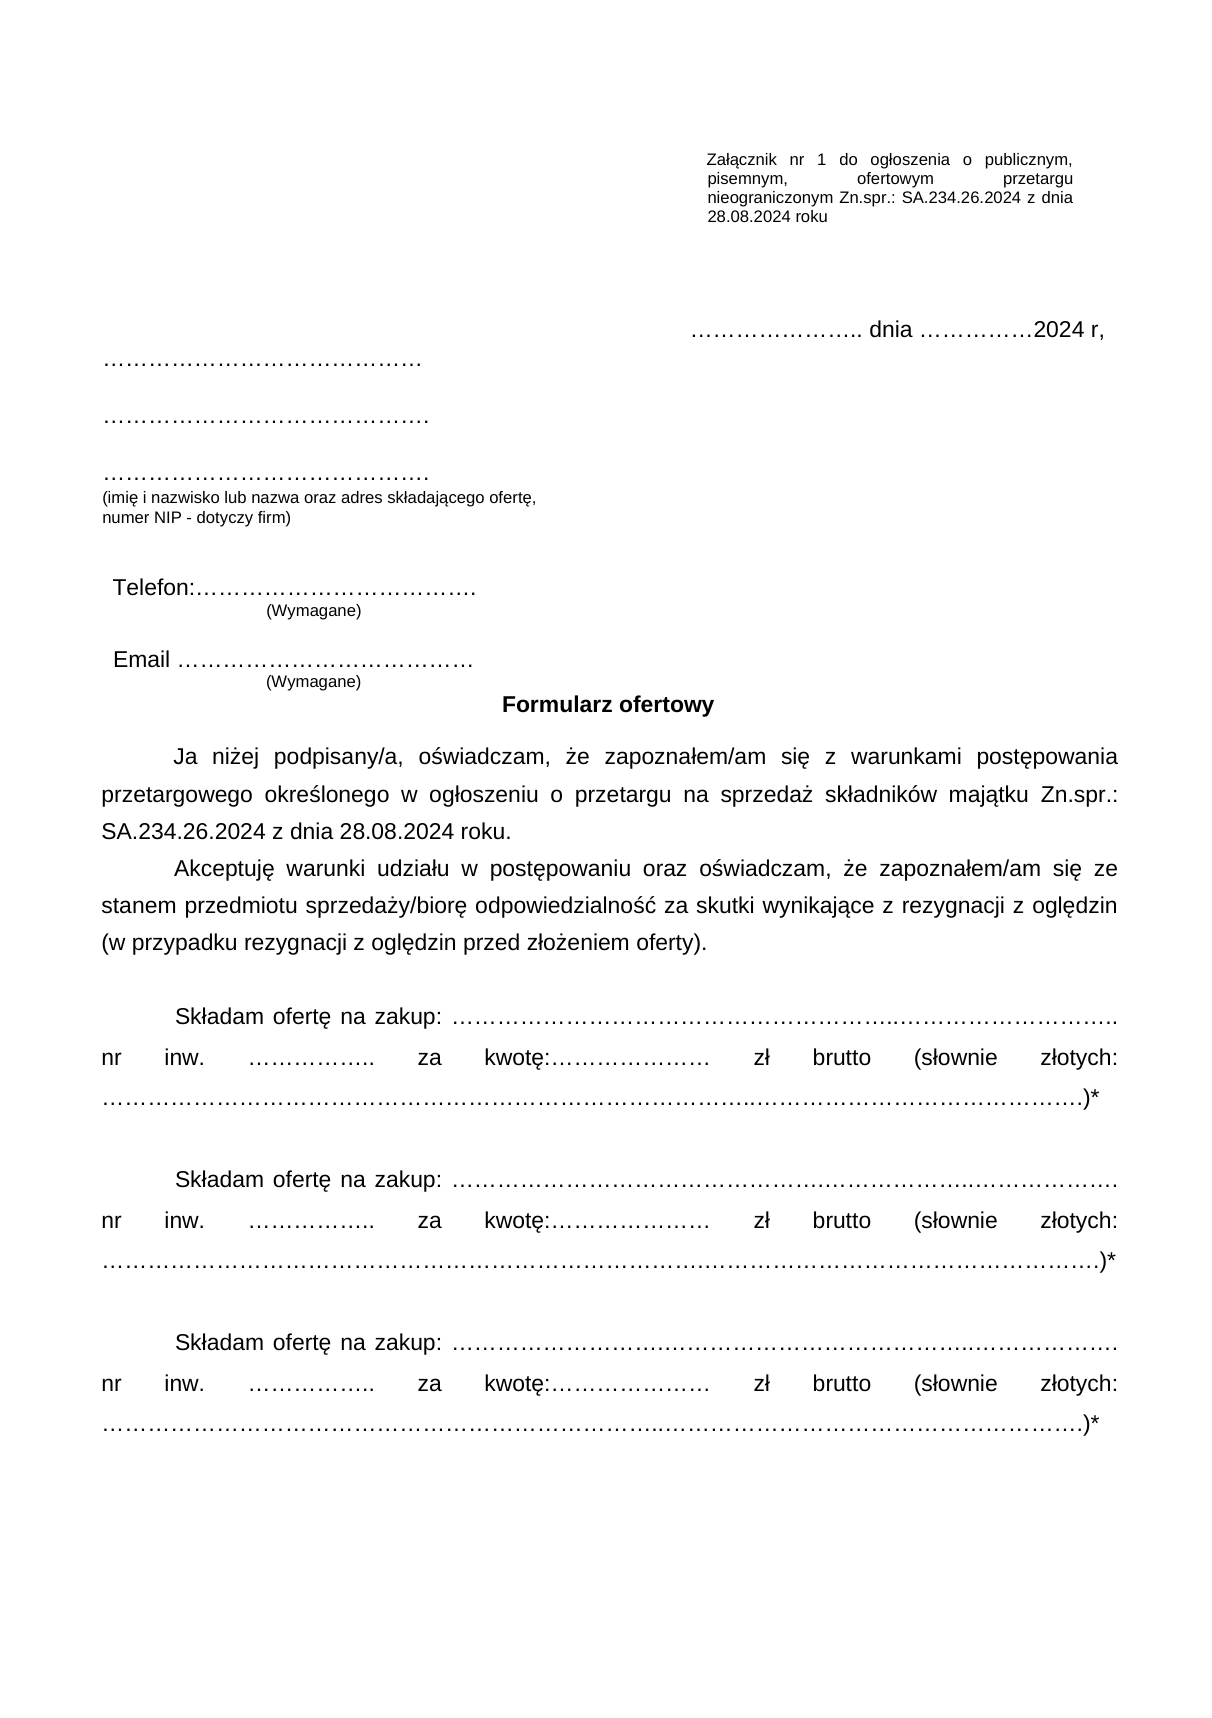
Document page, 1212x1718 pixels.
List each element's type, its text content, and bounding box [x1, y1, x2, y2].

text (Wymagane) [112, 600, 1118, 619]
text Formularz ofertowy [102, 691, 1114, 718]
text Składam ofertę na zakup: ………………………………………….………………..………………. nr inw. …………….. za kwotę:………………… zł brutto (słownie złotych: …………………………………………………………………….…………………………………………….)* [101, 1166, 1118, 1274]
text ………………….. dnia ……………2024 r, [549, 316, 1105, 342]
text Składam ofertę na zakup: ……………………….…………………………………..………………. nr inw. …………….. za kwotę:………………… zł brutto (słownie złotych: ………………………………………………………………..……………………………………………….)* [101, 1329, 1118, 1437]
text (imię i nazwisko lub nazwa oraz adres składającego ofertę, [102, 488, 719, 507]
text ……………………………………. [102, 459, 1118, 486]
text Ja niżej podpisany/a, oświadczam, że zapoznałem/am się z warunkami postępowania przetargowego określonego w ogłoszeniu o przetargu na sprzedaż składników majątku Zn.spr.: SA.234.26.2024 z dnia 28.08.2024 roku. [101, 743, 1118, 844]
text Załącznik nr 1 do ogłoszenia o publicznym, pisemnym, ofertowym przetargu nieograniczonym Zn.spr.: SA.234.26.2024 z dnia 28.08.2024 roku [706, 150, 1073, 226]
text Akceptuję warunki udziału w postępowaniu oraz oświadczam, że zapoznałem/am się ze stanem przedmiotu sprzedaży/biorę odpowiedzialność za skutki wynikające z rezygnacji z oględzin (w przypadku rezygnacji z oględzin przed złożeniem oferty). [101, 855, 1118, 955]
text Telefon:………………………………. [112, 574, 1118, 600]
text ……………………………………. [102, 402, 1118, 429]
text numer NIP - dotyczy firm) [102, 508, 719, 527]
text Składam ofertę na zakup: …………………………………………………..……………………….. nr inw. …………….. za kwotę:………………… zł brutto (słownie złotych: …………………………………………………………………………..…………………………………….)* [101, 1003, 1118, 1111]
text (Wymagane) [112, 672, 1118, 691]
text Email ………………………………… [112, 646, 1118, 672]
text …………………………………… [102, 344, 1118, 371]
